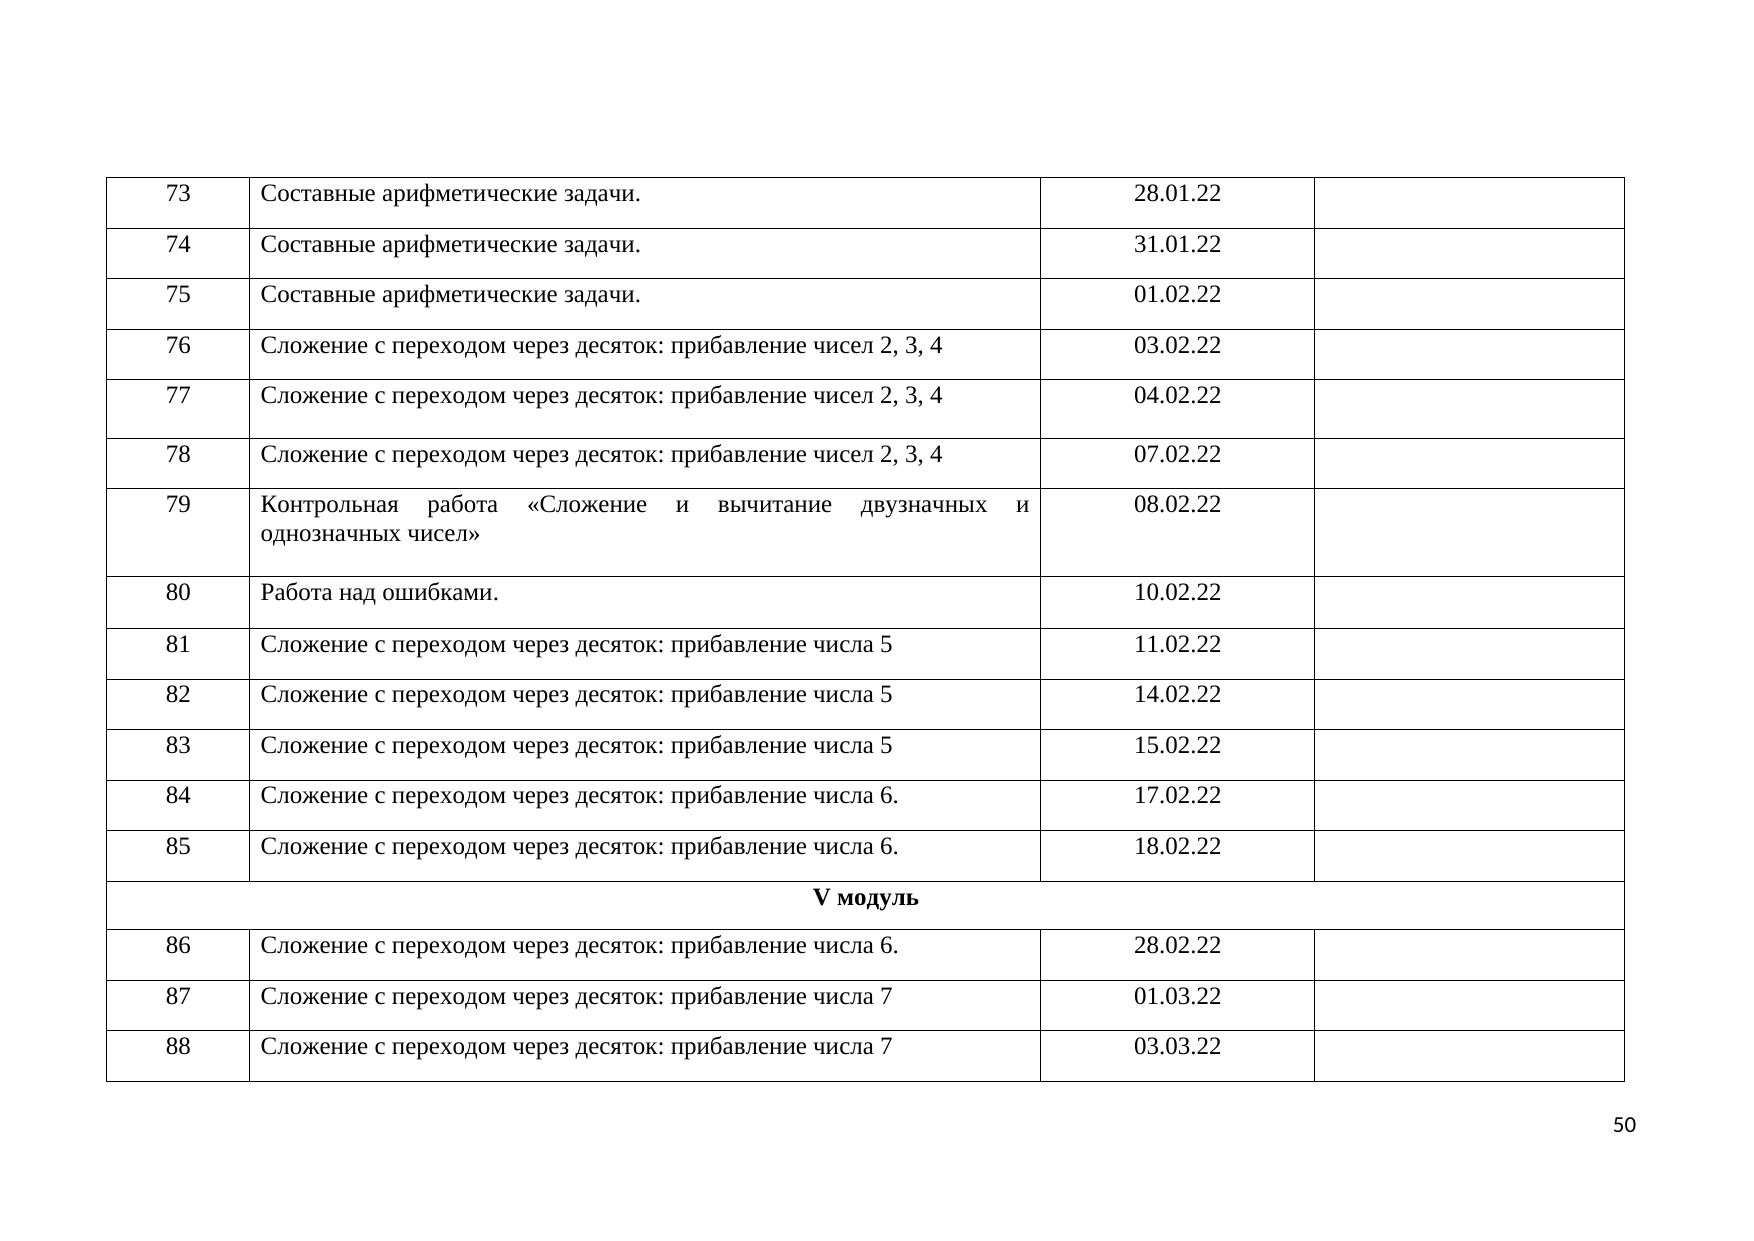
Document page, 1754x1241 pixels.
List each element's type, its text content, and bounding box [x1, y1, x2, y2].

table_cell 28.02.22 [1041, 930, 1314, 980]
table_cell [1315, 577, 1624, 628]
table_cell V модуль [107, 882, 1624, 929]
table_cell [1315, 781, 1624, 830]
table_cell 07.02.22 [1041, 439, 1314, 488]
table_cell Сложение с переходом через десяток: прибавление числа 6. [250, 781, 1040, 830]
table_cell 01.02.22 [1041, 279, 1314, 329]
table_cell 83 [107, 730, 249, 779]
table_cell 28.01.22 [1041, 178, 1314, 228]
table_cell [1315, 981, 1624, 1030]
table_cell [1315, 730, 1624, 779]
table_cell 84 [107, 781, 249, 830]
table_cell 18.02.22 [1041, 831, 1314, 881]
table_cell 87 [107, 981, 249, 1030]
table_cell [1315, 229, 1624, 278]
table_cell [250, 981, 1040, 1030]
table_cell Составные арифметические задачи. [250, 279, 1040, 329]
table_cell 03.03.22 [1041, 1031, 1314, 1081]
table_cell Работа над ошибками. [250, 577, 1040, 628]
table_cell 78 [107, 439, 249, 488]
table_cell 17.02.22 [1041, 781, 1314, 830]
table_cell Сложение с переходом через десяток: прибавление числа 5 [250, 629, 1040, 678]
table_cell 08.02.22 [1041, 489, 1314, 576]
table_cell [1315, 380, 1624, 438]
table_cell 80 [107, 577, 249, 628]
table_cell 76 [107, 330, 249, 379]
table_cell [250, 1031, 1040, 1081]
table_cell 03.02.22 [1041, 330, 1314, 379]
table_cell 74 [107, 229, 249, 278]
table_cell 77 [107, 380, 249, 438]
table_cell [1315, 1031, 1624, 1081]
table_cell Сложение с переходом через десяток: прибавление числа 5 [250, 730, 1040, 779]
table_cell Сложение с переходом через десяток: прибавление чисел 2, 3, 4 [250, 330, 1040, 379]
table_cell Составные арифметические задачи. [250, 178, 1040, 228]
table_cell 81 [107, 629, 249, 678]
table_cell [1315, 831, 1624, 881]
table_cell Сложение с переходом через десяток: прибавление чисел 2, 3, 4 [250, 380, 1040, 438]
table_cell 15.02.22 [1041, 730, 1314, 779]
table_cell 10.02.22 [1041, 577, 1314, 628]
table_cell 14.02.22 [1041, 680, 1314, 729]
table_cell 04.02.22 [1041, 380, 1314, 438]
table_cell [1315, 489, 1624, 576]
table_cell 88 [107, 1031, 249, 1081]
table_cell Контрольная работа «Сложение и вычитание двузначных и однозначных чисел» [250, 489, 1040, 576]
table_cell 85 [107, 831, 249, 881]
table_cell 11.02.22 [1041, 629, 1314, 678]
table_cell 01.03.22 [1041, 981, 1314, 1030]
table_cell Сложение с переходом через десяток: прибавление числа 6. [250, 930, 1040, 980]
table_cell 82 [107, 680, 249, 729]
table_cell Составные арифметические задачи. [250, 229, 1040, 278]
table_cell [1315, 629, 1624, 678]
table_cell Сложение с переходом через десяток: прибавление числа 5 [250, 680, 1040, 729]
table_cell [1315, 680, 1624, 729]
table_cell 79 [107, 489, 249, 576]
table_cell [1315, 439, 1624, 488]
table_cell Сложение с переходом через десяток: прибавление чисел 2, 3, 4 [250, 439, 1040, 488]
table_cell 73 [107, 178, 249, 228]
table_cell 75 [107, 279, 249, 329]
table_cell 86 [107, 930, 249, 980]
table_cell [1315, 178, 1624, 228]
table_cell [1315, 279, 1624, 329]
table_cell Сложение с переходом через десяток: прибавление числа 6. [250, 831, 1040, 881]
table_cell [1315, 330, 1624, 379]
table_cell 31.01.22 [1041, 229, 1314, 278]
table_cell [1315, 930, 1624, 980]
